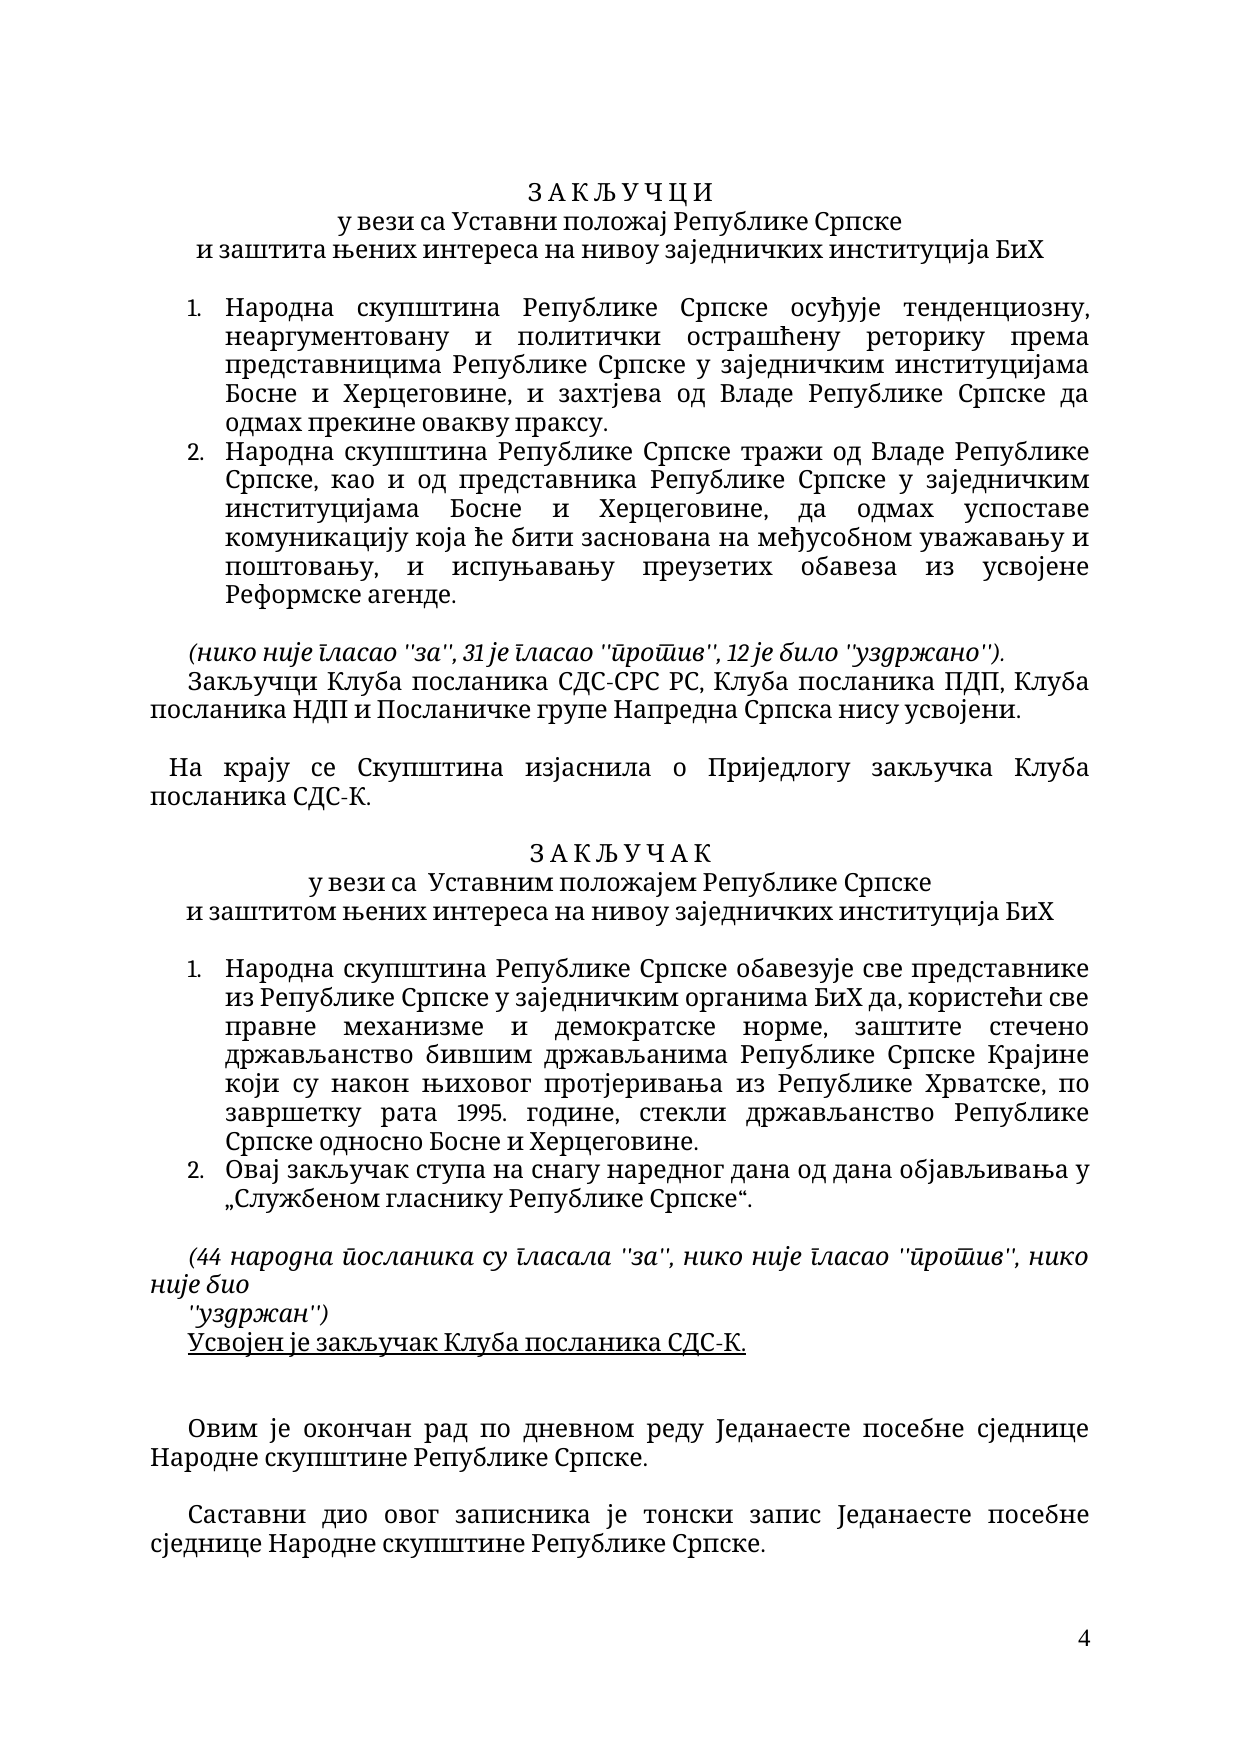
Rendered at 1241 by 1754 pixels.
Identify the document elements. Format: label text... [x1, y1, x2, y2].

list Овај закључак ступа на снагу наредног дана од дана објављивања у „Службеном гласнику Републике Српске“. [187, 1156, 1090, 1214]
list Народна скупштина Републике Српске тражи од Владе Републике Српске, као и од представника Републике Српске у заједничким институцијама Босне и Херцеговине, да одмах успоставе комуникацију која ће бити заснована на међусобном уважавању и поштовању, и испуњавању преузетих обавеза из усвојене Реформске агенде. [187, 437, 1090, 610]
text Закључци Клуба посланика СДС-СРС РС, Клуба посланика ПДП, Клуба посланика НДП и Посланичке групе Напредна Српска нису усвојени. [150, 667, 1090, 725]
text у вези са Уставним положајем Републике Српске [150, 869, 1090, 897]
text Овим је окончан рад по дневном реду Једанаесте посебне сједнице Народне скупштине Републике Српске. [150, 1415, 1090, 1472]
text ''уздржан'') [150, 1300, 1090, 1329]
text у вези са Уставни положај Републике Српске [150, 207, 1090, 236]
text (нико није гласао ''за'', 31 је гласао ''против'', 12 је било ''уздржано''). [150, 639, 1090, 667]
text З А К Љ У Ч А К [150, 840, 1090, 869]
list Народна скупштина Републике Српске осуђује тенденциозну, неаргументовану и политички острашћену реторику према представницима Републике Српске у заједничким институцијама Босне и Херцеговине, и захтјева од Владе Републике Српске да одмах прекине овакву праксу. [187, 294, 1090, 437]
text На крају се Скупштина изјаснила о Приједлогу закључка Клуба посланика СДС-К. [150, 754, 1090, 811]
text Саставни дио овог записника је тонски запис Једанаесте посебне сједнице Народне скупштине Републике Српске. [150, 1501, 1090, 1559]
list Народна скупштина Републике Српске обавезује све представнике из Републике Српске у заједничким органима БиХ да, користећи све правне механизме и демократске норме, заштите стечено држављанство бившим држављанима Републике Српске Крајине који су након њиховог протјеривања из Републике Хрватске, по завршетку рата 1995. године, стекли држављанство Републике Српске односно Босне и Херцеговине. [187, 955, 1090, 1156]
text и заштита њених интереса на нивоу заједничких институција БиХ [150, 236, 1090, 265]
text и заштитом њених интереса на нивоу заједничких институција БиХ [150, 897, 1090, 926]
text (44 народна посланика су гласала ''за'', нико није гласао ''против'', нико није био [150, 1242, 1090, 1300]
text З А К Љ У Ч Ц И [150, 179, 1090, 207]
text Усвојен је закључак Клуба посланика СДС-К. [150, 1329, 1090, 1357]
